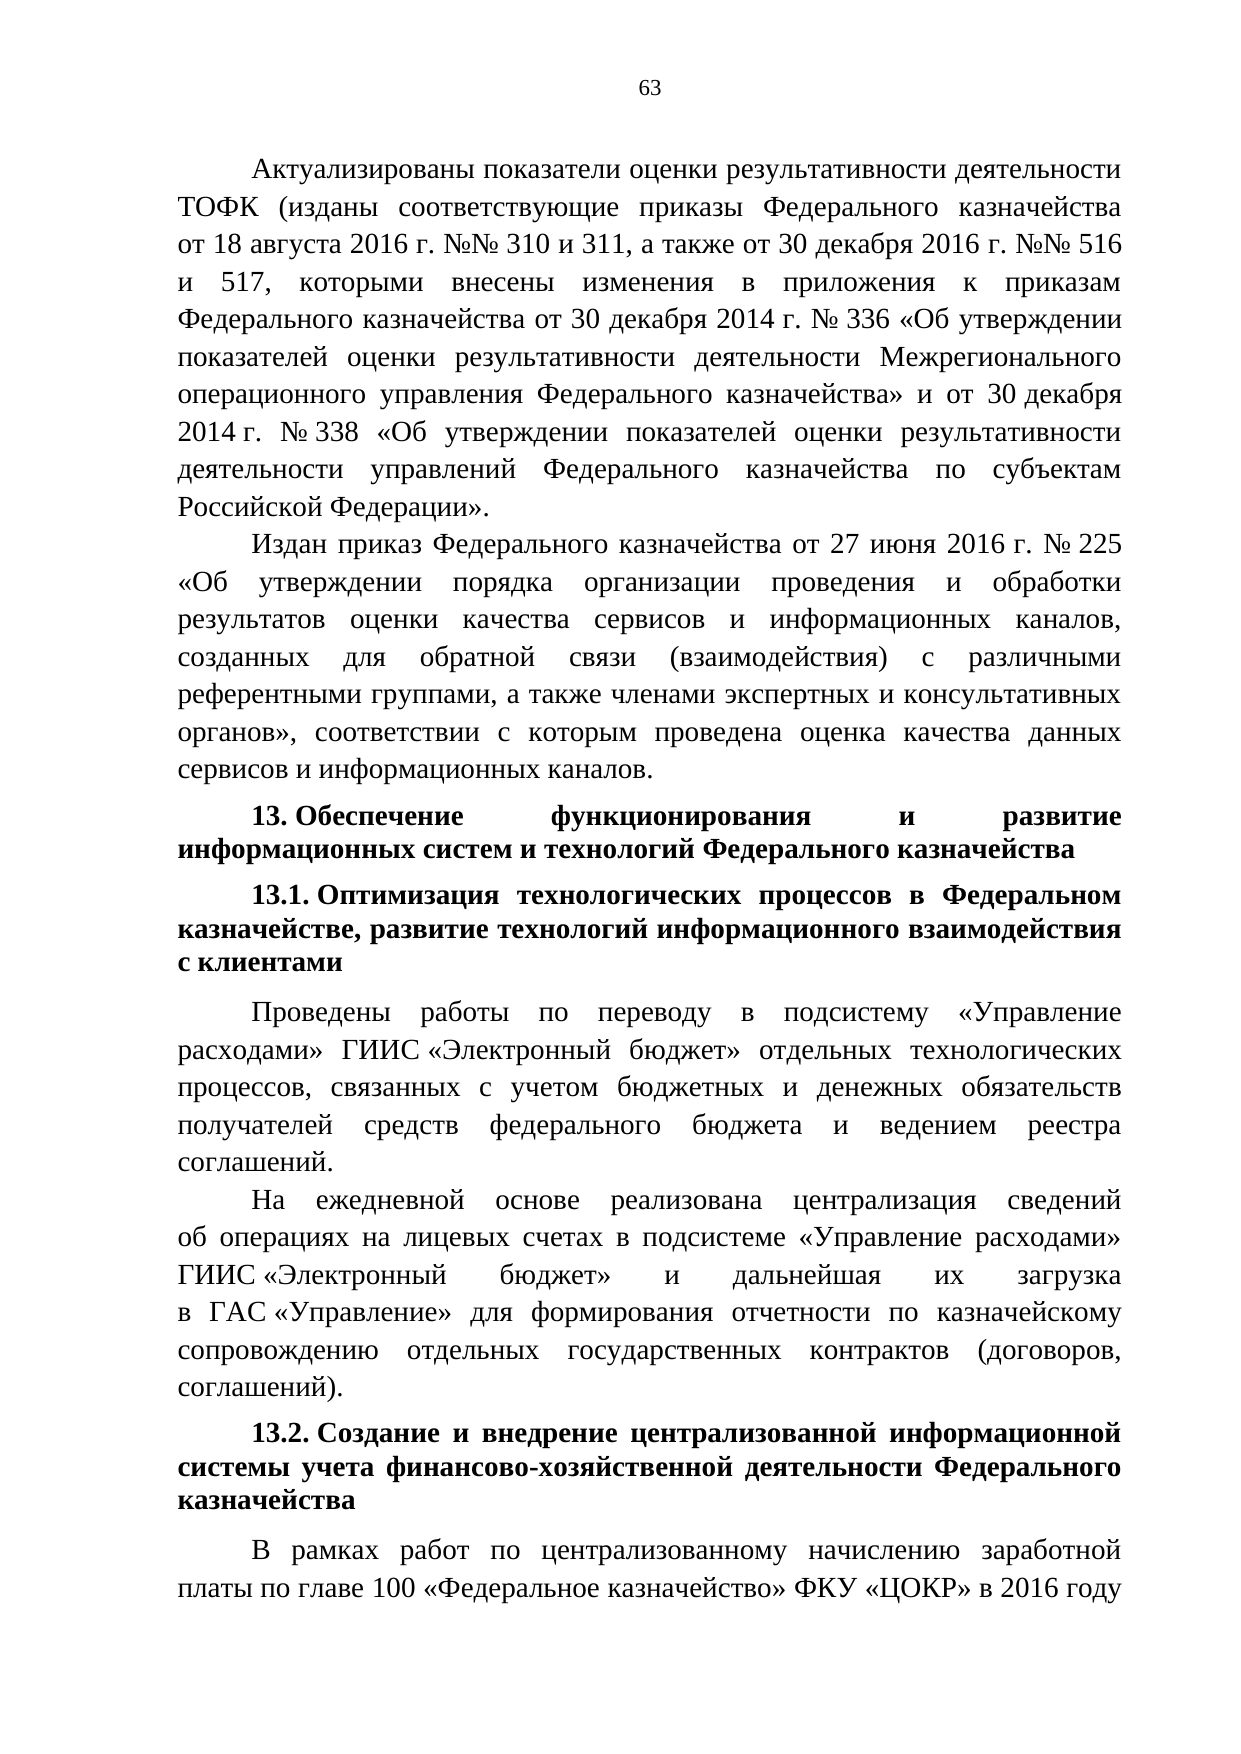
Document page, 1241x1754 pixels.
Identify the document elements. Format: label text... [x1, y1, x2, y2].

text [177, 1528, 1122, 1603]
text На ежедневной основе реализована централизация сведений об операциях на лицевых счетах в подсистеме «Управление расходами» ГИИС «Электронный бюджет» и дальнейшая их загрузка в ГАС «Управление» для формирования отчетности по казначейскому сопровождению отдельных государственных контрактов (договоров, соглашений). [177, 1178, 1122, 1403]
text 13.2. Создание и внедрение централизованной информационной системы учета финансово-хозяйственной деятельности Федерального казначейства [177, 1415, 1122, 1516]
text 13.1. Оптимизация технологических процессов в Федеральном казначействе, развитие технологий информационного взаимодействия с клиентами [177, 877, 1122, 978]
text Проведены работы по переводу в подсистему «Управление расходами» ГИИС «Электронный бюджет» отдельных технологических процессов, связанных с учетом бюджетных и денежных обязательств получателей средств федерального бюджета и ведением реестра соглашений. [177, 990, 1122, 1178]
text Издан приказ Федерального казначейства от 27 июня 2016 г. № 225 «Об утверждении порядка организации проведения и обработки результатов оценки качества сервисов и информационных каналов, созданных для обратной связи (взаимодействия) с различными референтными группами, а также членами экспертных и консультативных органов», соответствии с которым проведена оценка качества данных сервисов и информационных каналов. [177, 523, 1122, 785]
text Актуализированы показатели оценки результативности деятельности ТОФК (изданы соответствующие приказы Федерального казначейства от 18 августа 2016 г. №№ 310 и 311, а также от 30 декабря 2016 г. №№ 516 и 517, которыми внесены изменения в приложения к приказам Федерального казначейства от 30 декабря 2014 г. № 336 «Об утверждении показателей оценки результативности деятельности Межрегионального операционного управления Федерального казначейства» и от 30 декабря 2014 г. № 338 «Об утверждении показателей оценки результативности деятельности управлений Федерального казначейства по субъектам Российской Федерации». [177, 148, 1122, 523]
text 13. Обеспечение функционирования и развитие информационных систем и технологий Федерального казначейства [177, 798, 1122, 865]
